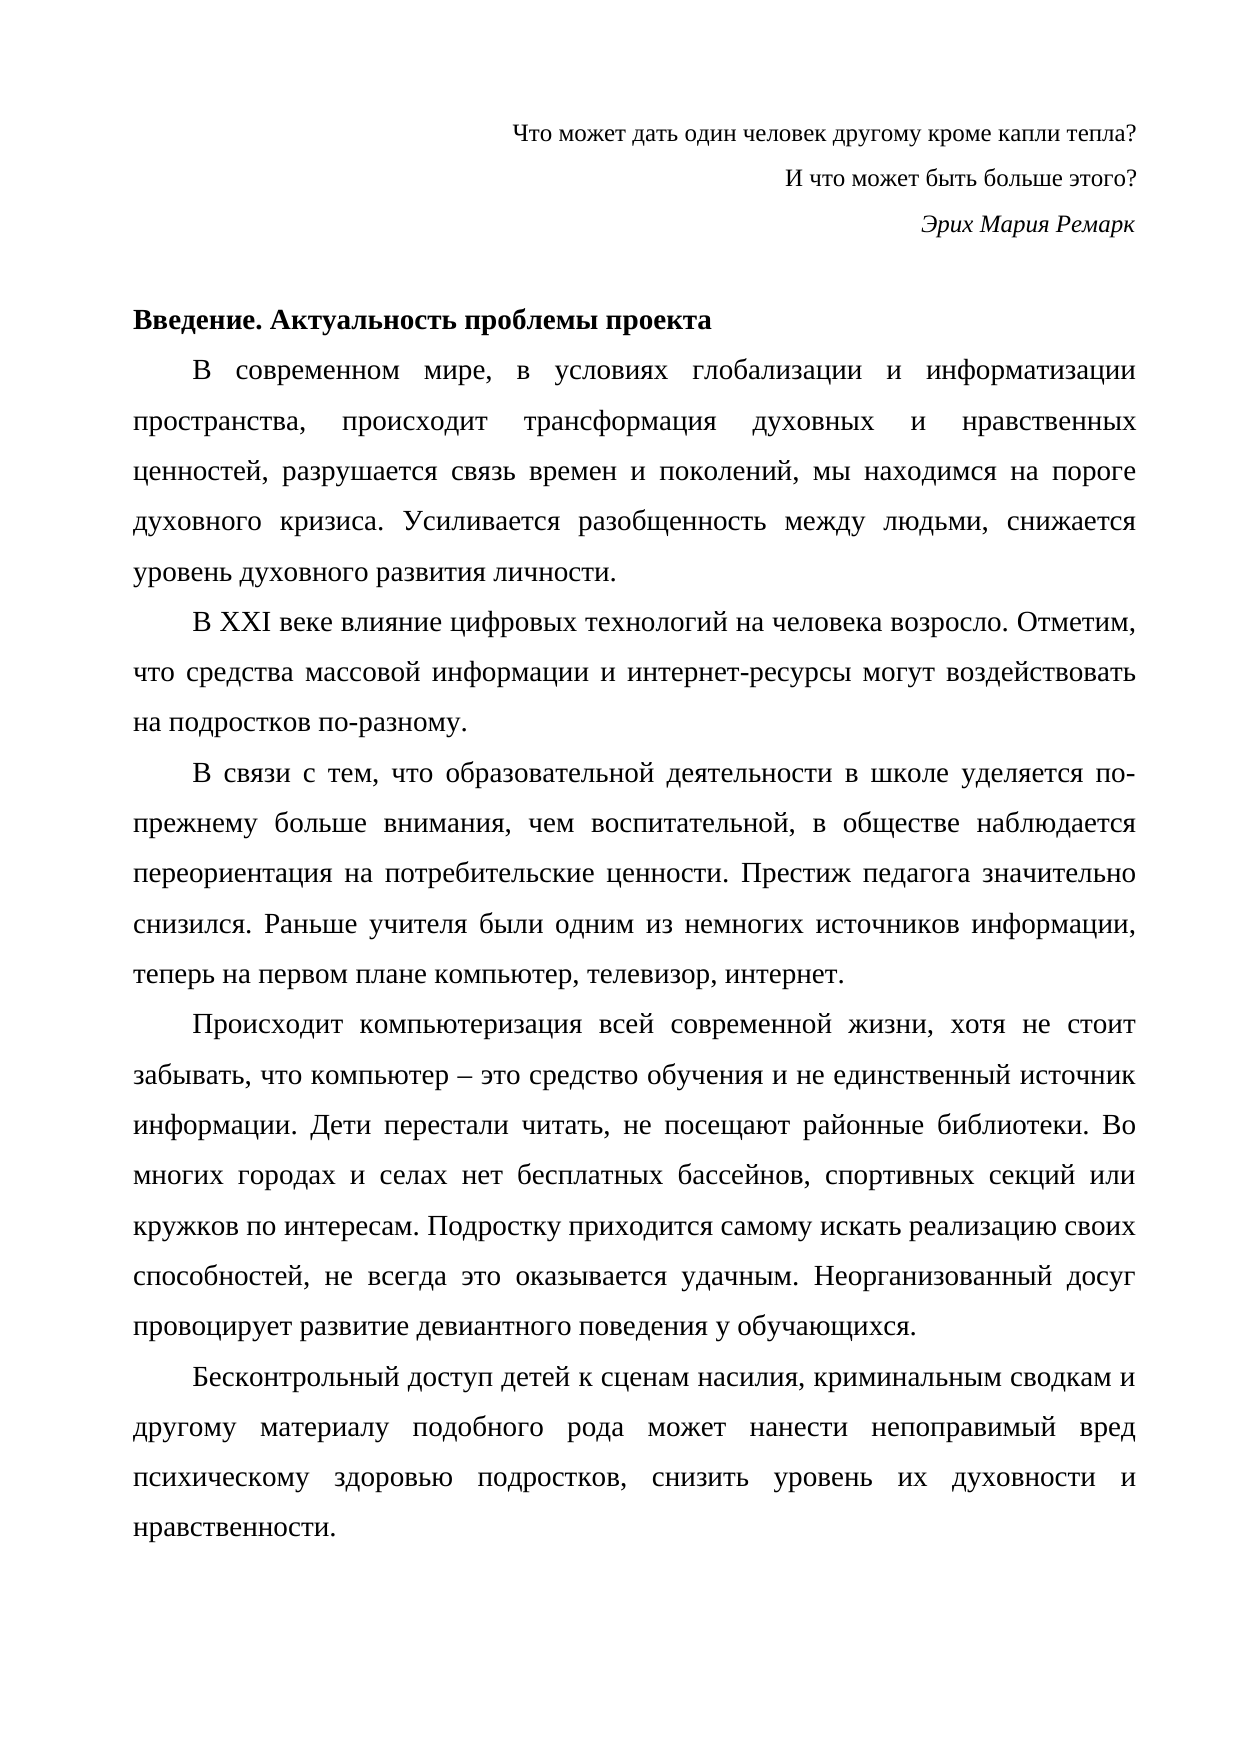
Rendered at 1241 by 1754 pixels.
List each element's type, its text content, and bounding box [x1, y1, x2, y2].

text Что может дать один человек другому кроме капли тепла? [133, 118, 1137, 147]
text И что может быть больше этого? [133, 163, 1137, 192]
text Эрих Мария Ремарк [133, 209, 1137, 238]
subtitle Введение. Актуальность проблемы проекта [133, 302, 1137, 336]
text В современном мире, в условиях глобализации и информатизации пространства, происходит трансформация духовных и нравственных ценностей, разрушается связь времен и поколений, мы находимся на пороге духовного кризиса. Усиливается разобщенность между людьми, снижается уровень духовного развития личности. [133, 352, 1137, 587]
text Бесконтрольный доступ детей к сценам насилия, криминальным сводкам и другому материалу подобного рода может нанести непоправимый вред психическому здоровью подростков, снизить уровень их духовности и нравственности. [133, 1359, 1137, 1543]
text Происходит компьютеризация всей современной жизни, хотя не стоит забывать, что компьютер – это средство обучения и не единственный источник информации. Дети перестали читать, не посещают районные библиотеки. Во многих городах и селах нет бесплатных бассейнов, спортивных секций или кружков по интересам. Подростку приходится самому искать реализацию своих способностей, не всегда это оказывается удачным. Неорганизованный досуг провоцирует развитие девиантного поведения у обучающихся. [133, 1006, 1137, 1342]
text В связи с тем, что образовательной деятельности в школе уделяется по-прежнему больше внимания, чем воспитательной, в обществе наблюдается переориентация на потребительские ценности. Престиж педагога значительно снизился. Раньше учителя были одним из немногих источников информации, теперь на первом плане компьютер, телевизор, интернет. [133, 755, 1137, 990]
text В XXI веке влияние цифровых технологий на человека возросло. Отметим, что средства массовой информации и интернет-ресурсы могут воздействовать на подростков по-разному. [133, 604, 1137, 738]
